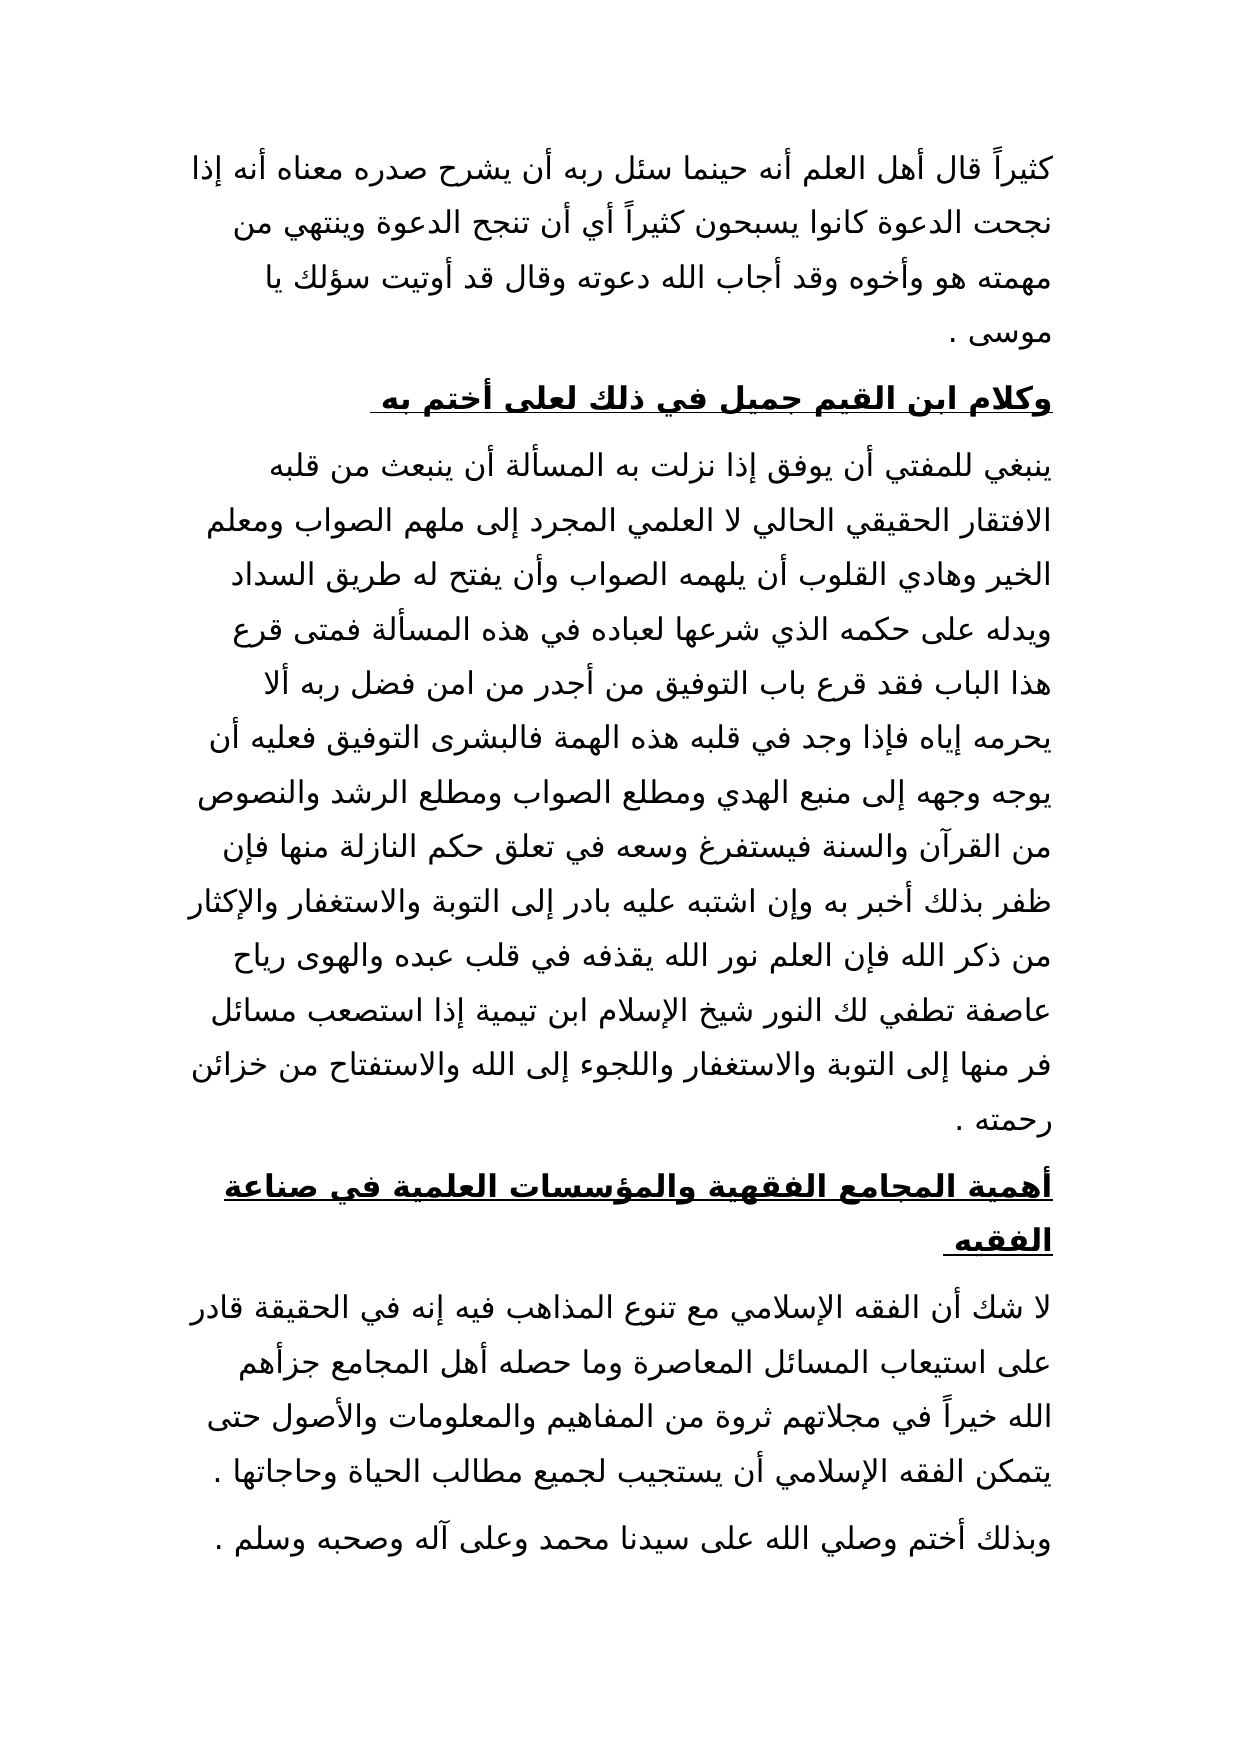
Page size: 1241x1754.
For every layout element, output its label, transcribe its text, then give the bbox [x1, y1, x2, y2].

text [187, 150, 1053, 350]
text لا شك أن الفقه الإسلامي مع تنوع المذاهب فيه إنه في الحقيقة قادر على استيعاب المسائل المعاصرة وما حصله أهل المجامع جزأهم الله خيراً في مجلاتهم ثروة من المفاهيم والمعلومات والأصول حتى يتمكن الفقه الإسلامي أن يستجيب لجميع مطالب الحياة وحاجاتها . [187, 1289, 1053, 1489]
text وبذلك أختم وصلي الله على سيدنا محمد وعلى آله وصحبه وسلم . [187, 1520, 1053, 1556]
text وكلام ابن القيم جميل في ذلك لعلى أختم به [187, 380, 1053, 417]
text أهمية المجامع الفقهية والمؤسسات العلمية في صناعة الفقيه [187, 1168, 1053, 1259]
text ينبغي للمفتي أن يوفق إذا نزلت به المسألة أن ينبعث من قلبه الافتقار الحقيقي الحالي لا العلمي المجرد إلى ملهم الصواب ومعلم الخير وهادي القلوب أن يلهمه الصواب وأن يفتح له طريق السداد ويدله على حكمه الذي شرعها لعباده في هذه المسألة فمتى قرع هذا الباب فقد قرع باب التوفيق من أجدر من امن فضل ربه ألا يحرمه إياه فإذا وجد في قلبه هذه الهمة فالبشرى التوفيق فعليه أن يوجه وجهه إلى منبع الهدي ومطلع الصواب ومطلع الرشد والنصوص من القرآن والسنة فيستفرغ وسعه في تعلق حكم النازلة منها فإن ظفر بذلك أخبر به وإن اشتبه عليه بادر إلى التوبة والاستغفار والإكثار من ذكر الله فإن العلم نور الله يقذفه في قلب عبده والهوى رياح عاصفة تطفي لك النور شيخ الإسلام ابن تيمية إذا استصعب مسائل فر منها إلى التوبة والاستغفار واللجوء إلى الله والاستفتاح من خزائن رحمته . [187, 447, 1053, 1137]
